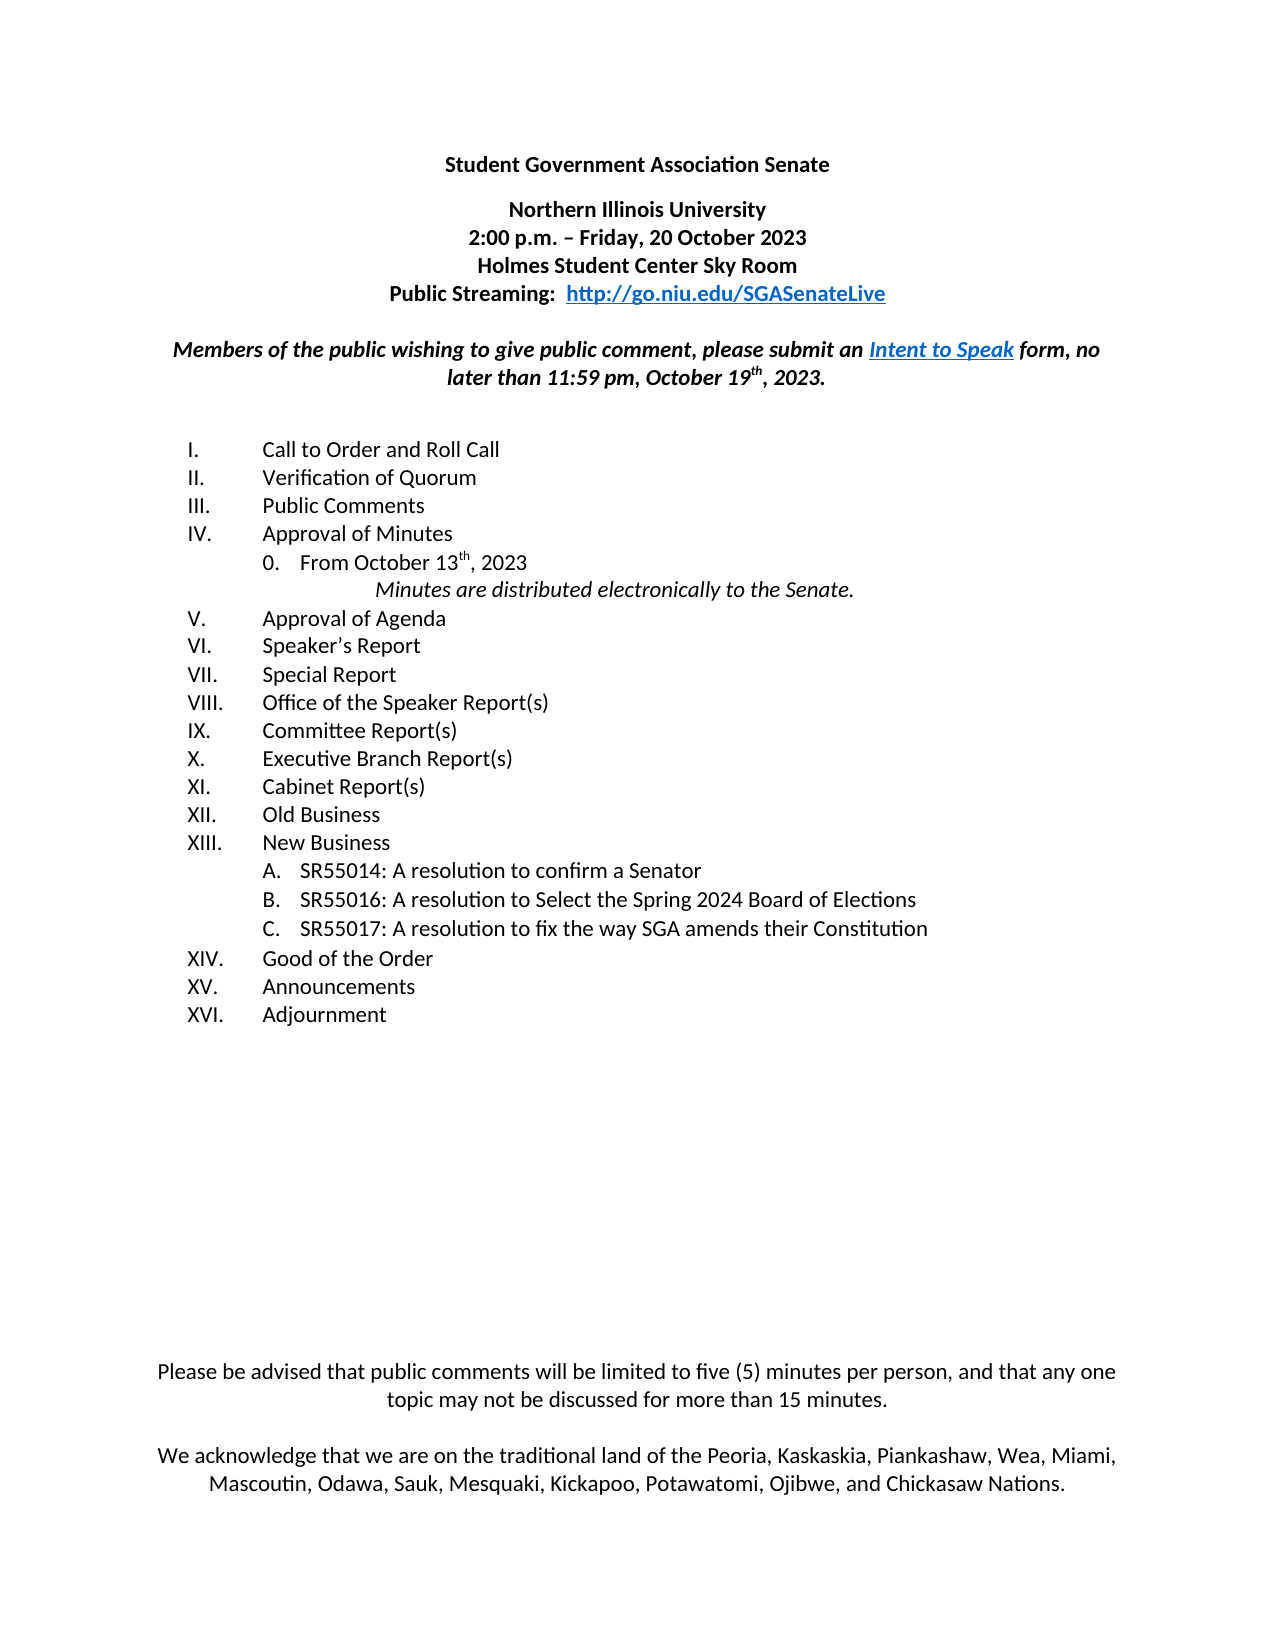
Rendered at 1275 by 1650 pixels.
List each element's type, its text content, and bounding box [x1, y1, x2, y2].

text Student Government Association Senate [150, 150, 1125, 178]
text topic may not be discussed for more than 15 minutes. [150, 1386, 1125, 1413]
text Please be advised that public comments will be limited to five (5) minutes per person, and that any one [150, 1357, 1125, 1386]
list Announcements [187, 972, 1125, 1000]
list New Business [187, 828, 1125, 856]
list Public Comments [187, 492, 1125, 519]
text Public Streaming: http://go.niu.edu/SGASenateLive [150, 279, 1125, 307]
list Cabinet Report(s) [187, 772, 1125, 800]
list SR55014: A resolution to confirm a Senator [262, 856, 1125, 884]
list Verification of Quorum [187, 463, 1125, 492]
list From October 13th, 2023 [262, 548, 1125, 576]
list SR55017: A resolution to fix the way SGA amends their Constitution [262, 914, 1125, 943]
list Executive Branch Report(s) [187, 744, 1125, 772]
list Special Report [187, 660, 1125, 688]
text 2:00 p.m. – Friday, 20 October 2023 [150, 223, 1125, 251]
list Approval of Minutes [187, 519, 1125, 548]
list SR55016: A resolution to Select the Spring 2024 Board of Elections [262, 885, 1125, 913]
list Minutes are distributed electronically to the Senate. [300, 576, 1125, 604]
list Call to Order and Roll Call [187, 436, 1125, 463]
list Old Business [187, 800, 1125, 828]
text Northern Illinois University [150, 195, 1125, 223]
text Members of the public wishing to give public comment, please submit an Intent to Speak form, no later than 11:59 pm, October 19th, 2023. [150, 335, 1125, 391]
list Approval of Agenda [187, 604, 1125, 632]
text Holmes Student Center Sky Room [150, 251, 1125, 279]
text We acknowledge that we are on the traditional land of the Peoria, Kaskaskia, Piankashaw, Wea, Miami, [150, 1442, 1125, 1469]
text Mascoutin, Odawa, Sauk, Mesquaki, Kickapoo, Potawatomi, Ojibwe, and Chickasaw Nations. [150, 1469, 1125, 1498]
list Speaker’s Report [187, 632, 1125, 660]
list Good of the Order [187, 944, 1125, 972]
list Office of the Speaker Report(s) [187, 688, 1125, 716]
list Committee Report(s) [187, 716, 1125, 744]
list Adjournment [187, 1000, 1125, 1028]
